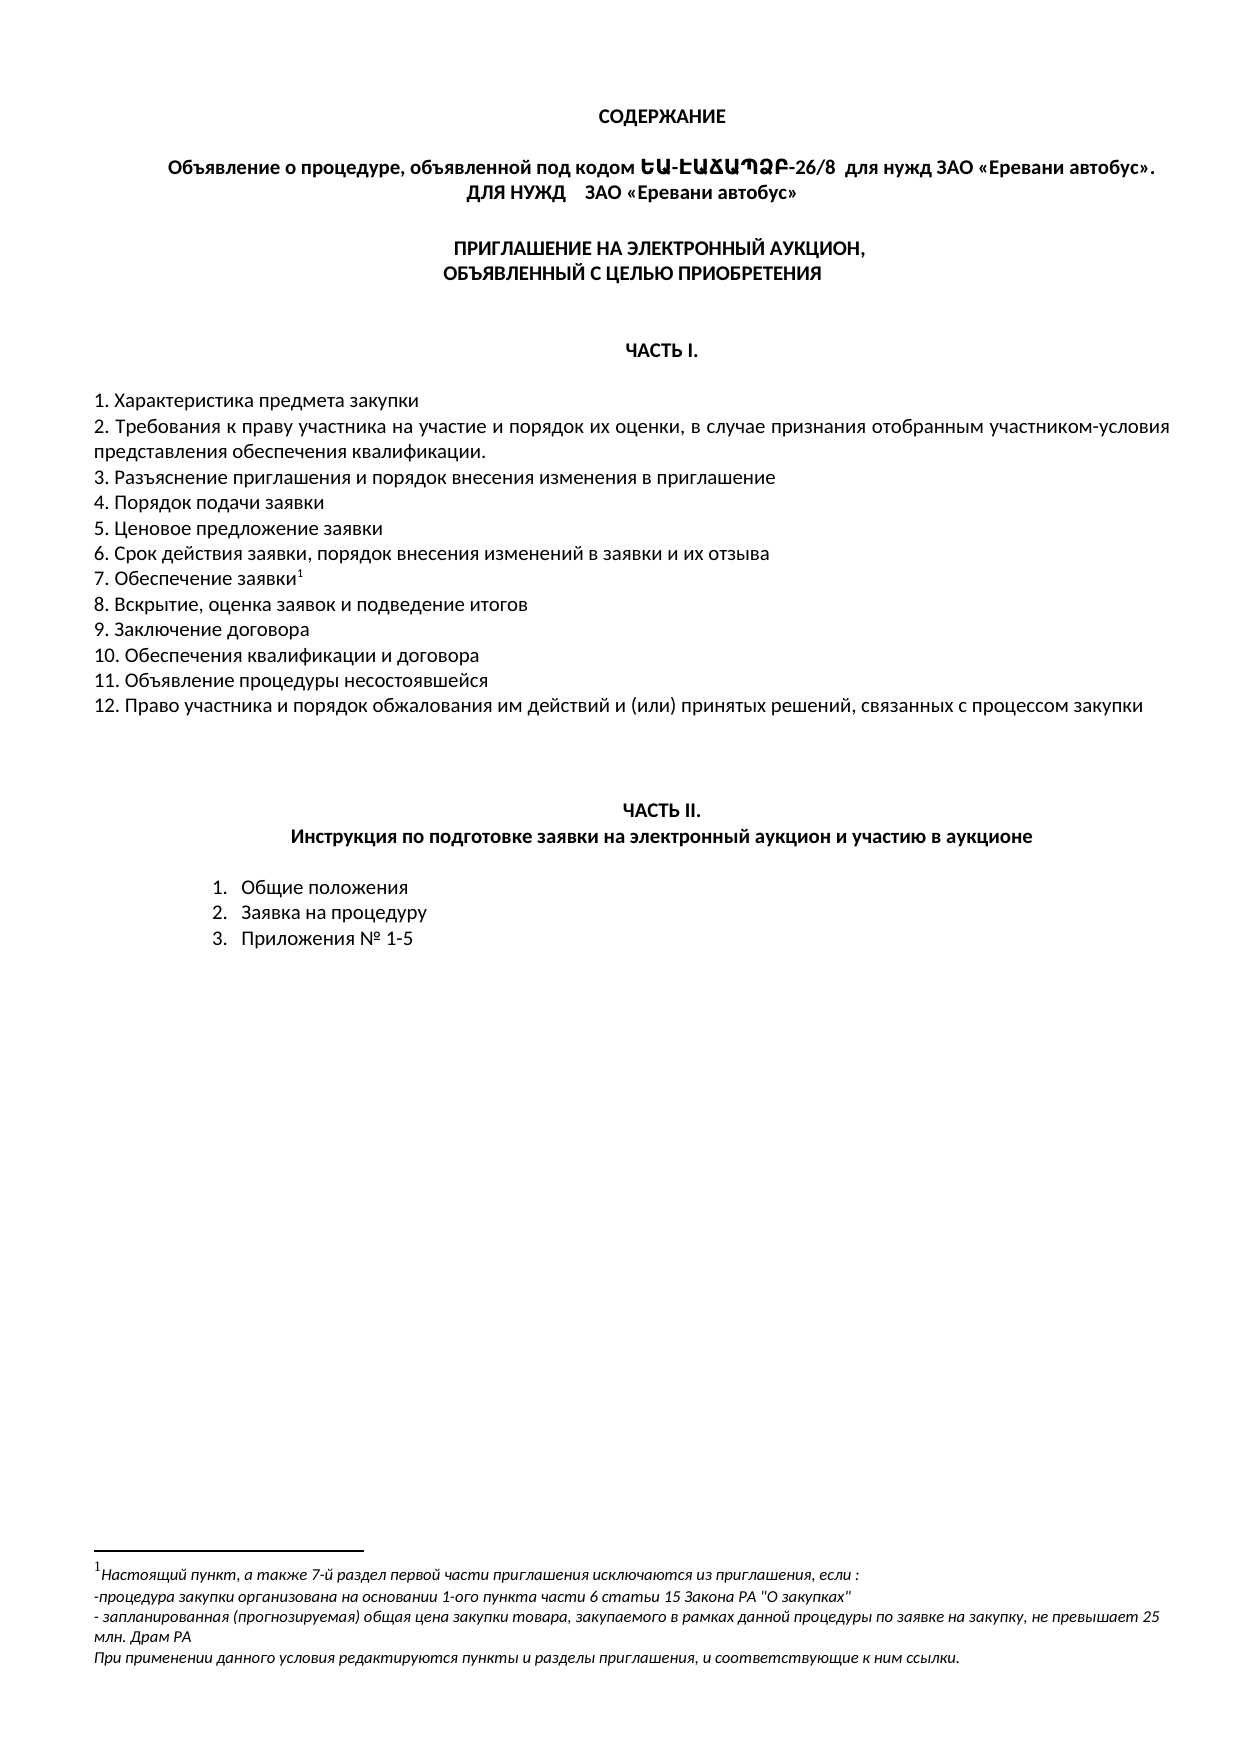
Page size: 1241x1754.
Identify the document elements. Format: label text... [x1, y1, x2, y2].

text ЧАСТЬ II. [94, 798, 1171, 823]
text 1. Общие положения [94, 874, 1171, 899]
text 1. Характеристика предмета закупки [94, 388, 1171, 413]
text 12. Право участника и порядок обжалования им действий и (или) принятых решений, связанных с процессом закупки [94, 693, 1171, 718]
text 5. Ценовое предложение заявки [94, 515, 1171, 540]
text СОДЕРЖАНИЕ [94, 103, 1171, 128]
text Объявление о процедуре, объявленной под кодом ԵԱ-ԷԱՃԱՊՁԲ-26/8 для нужд ЗАО «Еревани автобус». ДЛЯ НУЖД ЗАО «Еревани автобус» [94, 154, 1171, 205]
text 3. Разъяснение приглашения и порядок внесения изменения в приглашение [94, 464, 1171, 489]
text 3. Приложения № 1-5 [94, 925, 1171, 950]
text 8. Вскрытие, оценка заявок и подведение итогов [94, 591, 1171, 616]
text 2. Заявка на процедуру [94, 899, 1171, 925]
text 10. Обеспечения квалификации и договора [94, 642, 1171, 667]
text ПРИГЛАШЕНИЕ НА ЭЛЕКТРОННЫЙ АУКЦИОН, ОБЪЯВЛЕННЫЙ С ЦЕЛЬЮ ПРИОБРЕТЕНИЯ [94, 235, 1171, 286]
text 11. Объявление процедуры несостоявшейся [94, 667, 1171, 693]
text ЧАСТЬ I. [94, 337, 1171, 362]
text Инструкция по подготовке заявки на электронный аукцион и участию в аукционе [94, 823, 1171, 848]
text 7. Обеспечение заявки [94, 566, 1171, 591]
text 2. Требования к праву участника на участие и порядок их оценки, в случае признания отобранным участником-условия представления обеспечения квалификации. [94, 413, 1171, 464]
text 6. Срок действия заявки, порядок внесения изменений в заявки и их отзыва [94, 540, 1171, 566]
text 4. Порядок подачи заявки [94, 489, 1171, 515]
text 9. Заключение договора [94, 616, 1171, 642]
